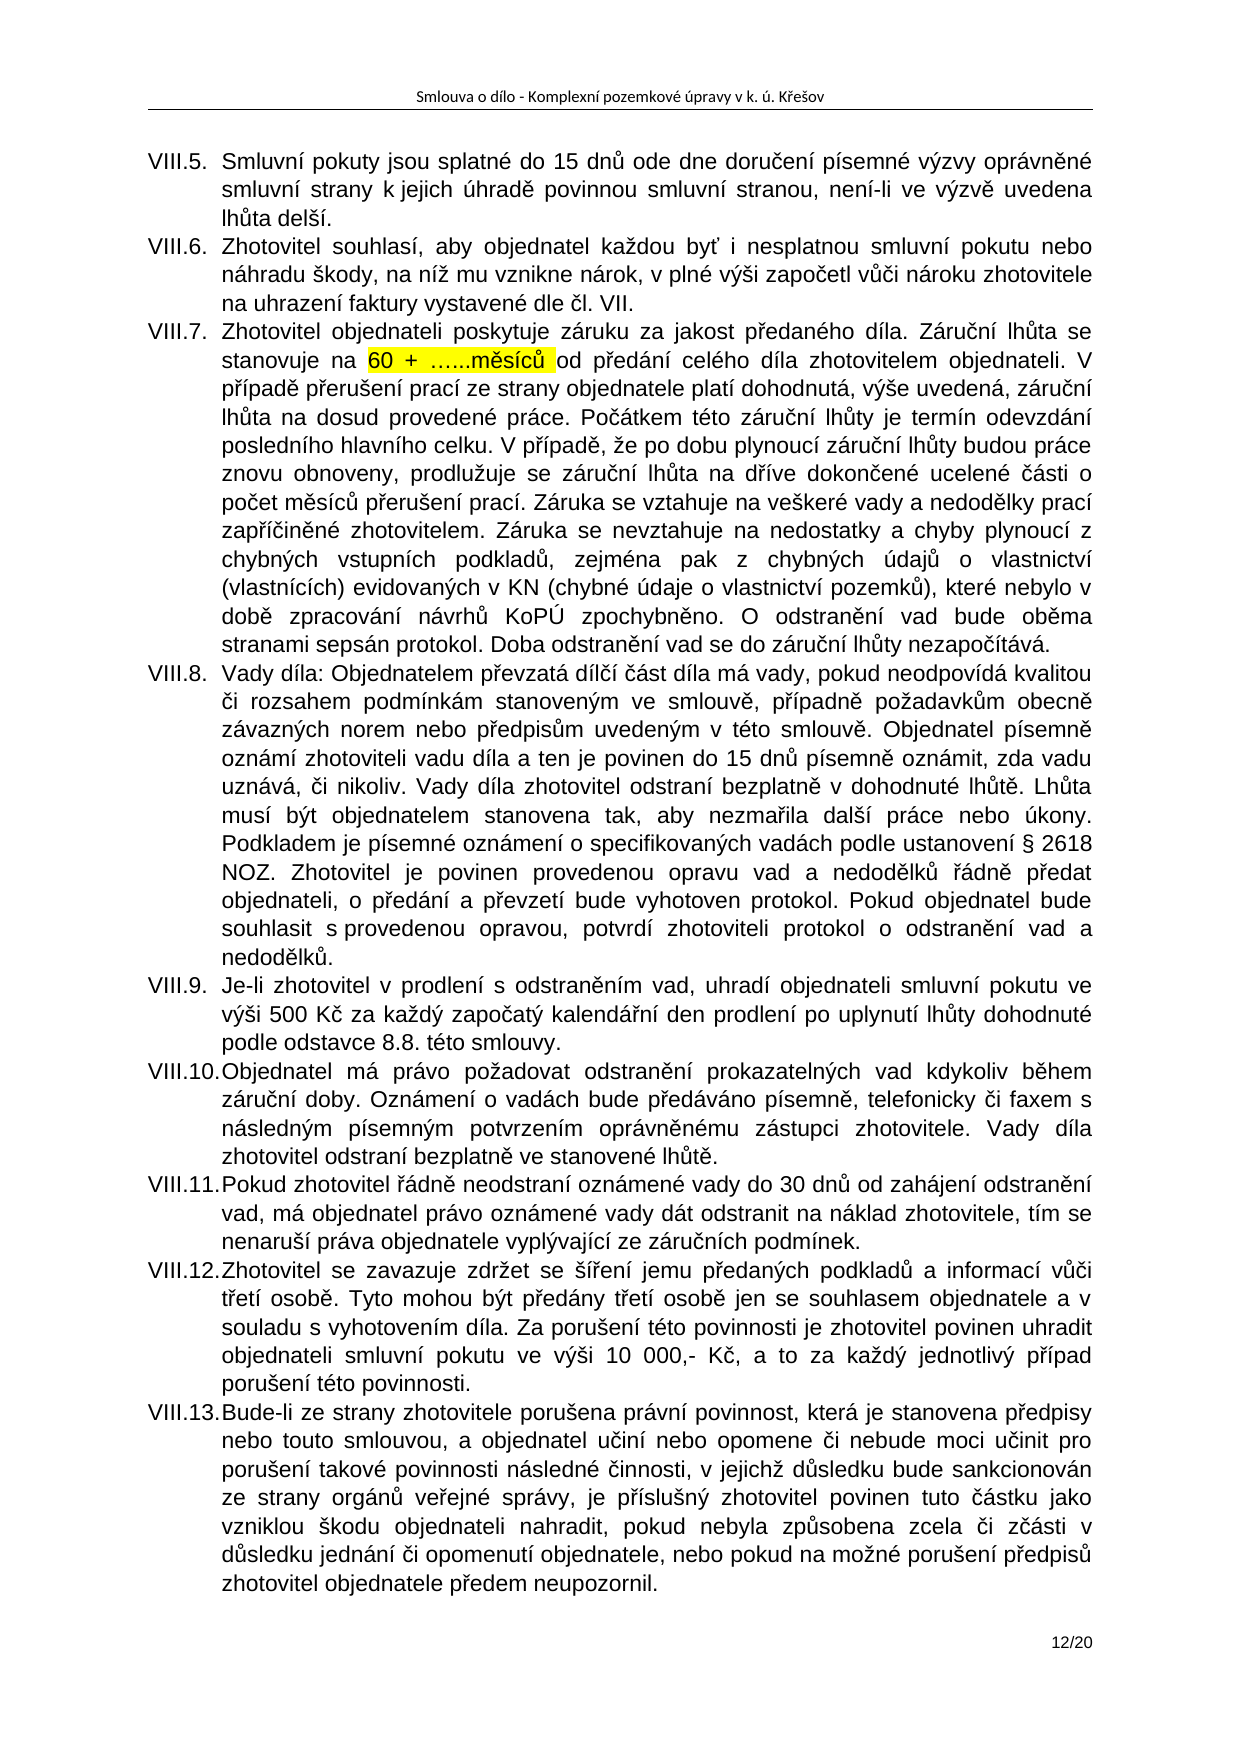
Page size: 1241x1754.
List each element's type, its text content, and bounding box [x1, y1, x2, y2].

list Objednatel má právo požadovat odstranění prokazatelných vad kdykoliv během záruční doby. Oznámení o vadách bude předáváno písemně, telefonicky či faxem s následným písemným potvrzením oprávněnému zástupci zhotovitele. Vady díla zhotovitel odstraní bezplatně ve stanovené lhůtě. [148, 1058, 1093, 1169]
list Zhotovitel objednateli poskytuje záruku za jakost předaného díla. Záruční lhůta se stanovuje na 60 + …...měsíců od předání celého díla zhotovitelem objednateli. V případě přerušení prací ze strany objednatele platí dohodnutá, výše uvedená, záruční lhůta na dosud provedené práce. Počátkem této záruční lhůty je termín odevzdání posledního hlavního celku. V případě, že po dobu plynoucí záruční lhůty budou práce znovu obnoveny, prodlužuje se záruční lhůta na dříve dokončené ucelené části o počet měsíců přerušení prací. Záruka se vztahuje na veškeré vady a nedodělky prací zapříčiněné zhotovitelem. Záruka se nevztahuje na nedostatky a chyby plynoucí z chybných vstupních podkladů, zejména pak z chybných údajů o vlastnictví (vlastnících) evidovaných v KN (chybné údaje o vlastnictví pozemků), které nebylo v době zpracování návrhů KoPÚ zpochybněno. O odstranění vad bude oběma stranami sepsán protokol. Doba odstranění vad se do záruční lhůty nezapočítává. [148, 318, 1093, 657]
list Vady díla: Objednatelem převzatá dílčí část díla má vady, pokud neodpovídá kvalitou či rozsahem podmínkám stanoveným ve smlouvě, případně požadavkům obecně závazných norem nebo předpisům uvedeným v této smlouvě. Objednatel písemně oznámí zhotoviteli vadu díla a ten je povinen do 15 dnů písemně oznámit, zda vadu uznává, či nikoliv. Vady díla zhotovitel odstraní bezplatně v dohodnuté lhůtě. Lhůta musí být objednatelem stanovena tak, aby nezmařila další práce nebo úkony. Podkladem je písemné oznámení o specifikovaných vadách podle ustanovení § 2618 NOZ. Zhotovitel je povinen provedenou opravu vad a nedodělků řádně předat objednateli, o předání a převzetí bude vyhotoven protokol. Pokud objednatel bude souhlasit s provedenou opravou, potvrdí zhotoviteli protokol o odstranění vad a nedodělků. [148, 659, 1093, 970]
list Bude-li ze strany zhotovitele porušena právní povinnost, která je stanovena předpisy nebo touto smlouvou, a objednatel učiní nebo opomene či nebude moci učinit pro porušení takové povinnosti následné činnosti, v jejichž důsledku bude sankcionován ze strany orgánů veřejné správy, je příslušný zhotovitel povinen tuto částku jako vzniklou škodu objednateli nahradit, pokud nebyla způsobena zcela či zčásti v důsledku jednání či opomenutí objednatele, nebo pokud na možné porušení předpisů zhotovitel objednatele předem neupozornil. [148, 1399, 1093, 1596]
list Smluvní pokuty jsou splatné do 15 dnů ode dne doručení písemné výzvy oprávněné smluvní strany k jejich úhradě povinnou smluvní stranou, není-li ve výzvě uvedena lhůta delší. [148, 148, 1093, 231]
list Pokud zhotovitel řádně neodstraní oznámené vady do 30 dnů od zahájení odstranění vad, má objednatel právo oznámené vady dát odstranit na náklad zhotovitele, tím se nenaruší práva objednatele vyplývající ze záručních podmínek. [148, 1171, 1093, 1254]
list Je-li zhotovitel v prodlení s odstraněním vad, uhradí objednateli smluvní pokutu ve výši 500 Kč za každý započatý kalendářní den prodlení po uplynutí lhůty dohodnuté podle odstavce 8.8. této smlouvy. [148, 972, 1093, 1056]
list Zhotovitel se zavazuje zdržet se šíření jemu předaných podkladů a informací vůči třetí osobě. Tyto mohou být předány třetí osobě jen se souhlasem objednatele a v souladu s vyhotovením díla. Za porušení této povinnosti je zhotovitel povinen uhradit objednateli smluvní pokutu ve výši 10 000,- Kč, a to za každý jednotlivý případ porušení této povinnosti. [148, 1257, 1093, 1397]
list Zhotovitel souhlasí, aby objednatel každou byť i nesplatnou smluvní pokutu nebo náhradu škody, na níž mu vznikne nárok, v plné výši započetl vůči nároku zhotovitele na uhrazení faktury vystavené dle čl. VII. [148, 233, 1093, 316]
